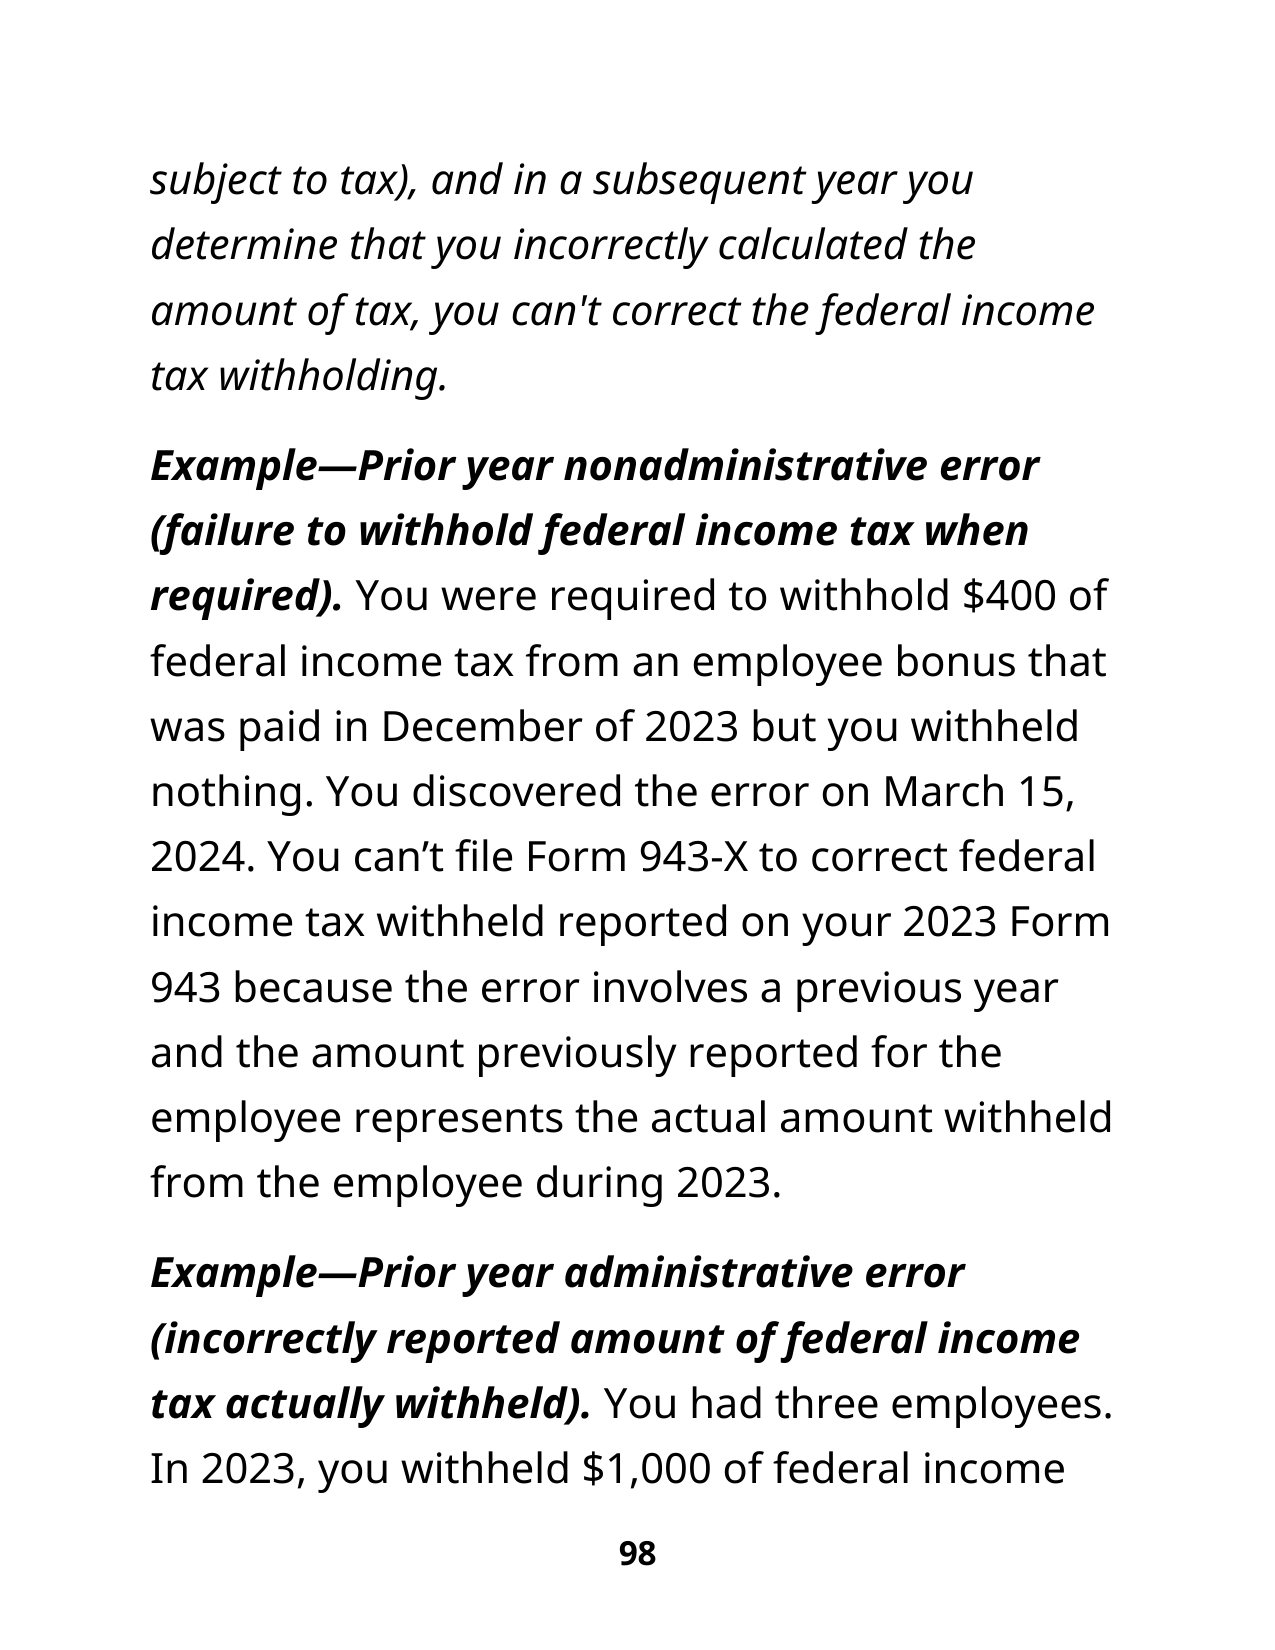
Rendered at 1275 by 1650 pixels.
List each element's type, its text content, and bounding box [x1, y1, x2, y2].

text Example—Prior year nonadministrative error (failure to withhold federal income tax when required). You were required to withhold $400 of federal income tax from an employee bonus that was paid in December of 2023 but you withheld nothing. You discovered the error on March 15, 2024. You can’t file Form 943-X to correct federal income tax withheld reported on your 2023 Form 943 because the error involves a previous year and the amount previously reported for the employee represents the actual amount withheld from the employee during 2023. [150, 436, 1125, 1210]
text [150, 150, 1125, 402]
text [150, 1243, 1125, 1496]
